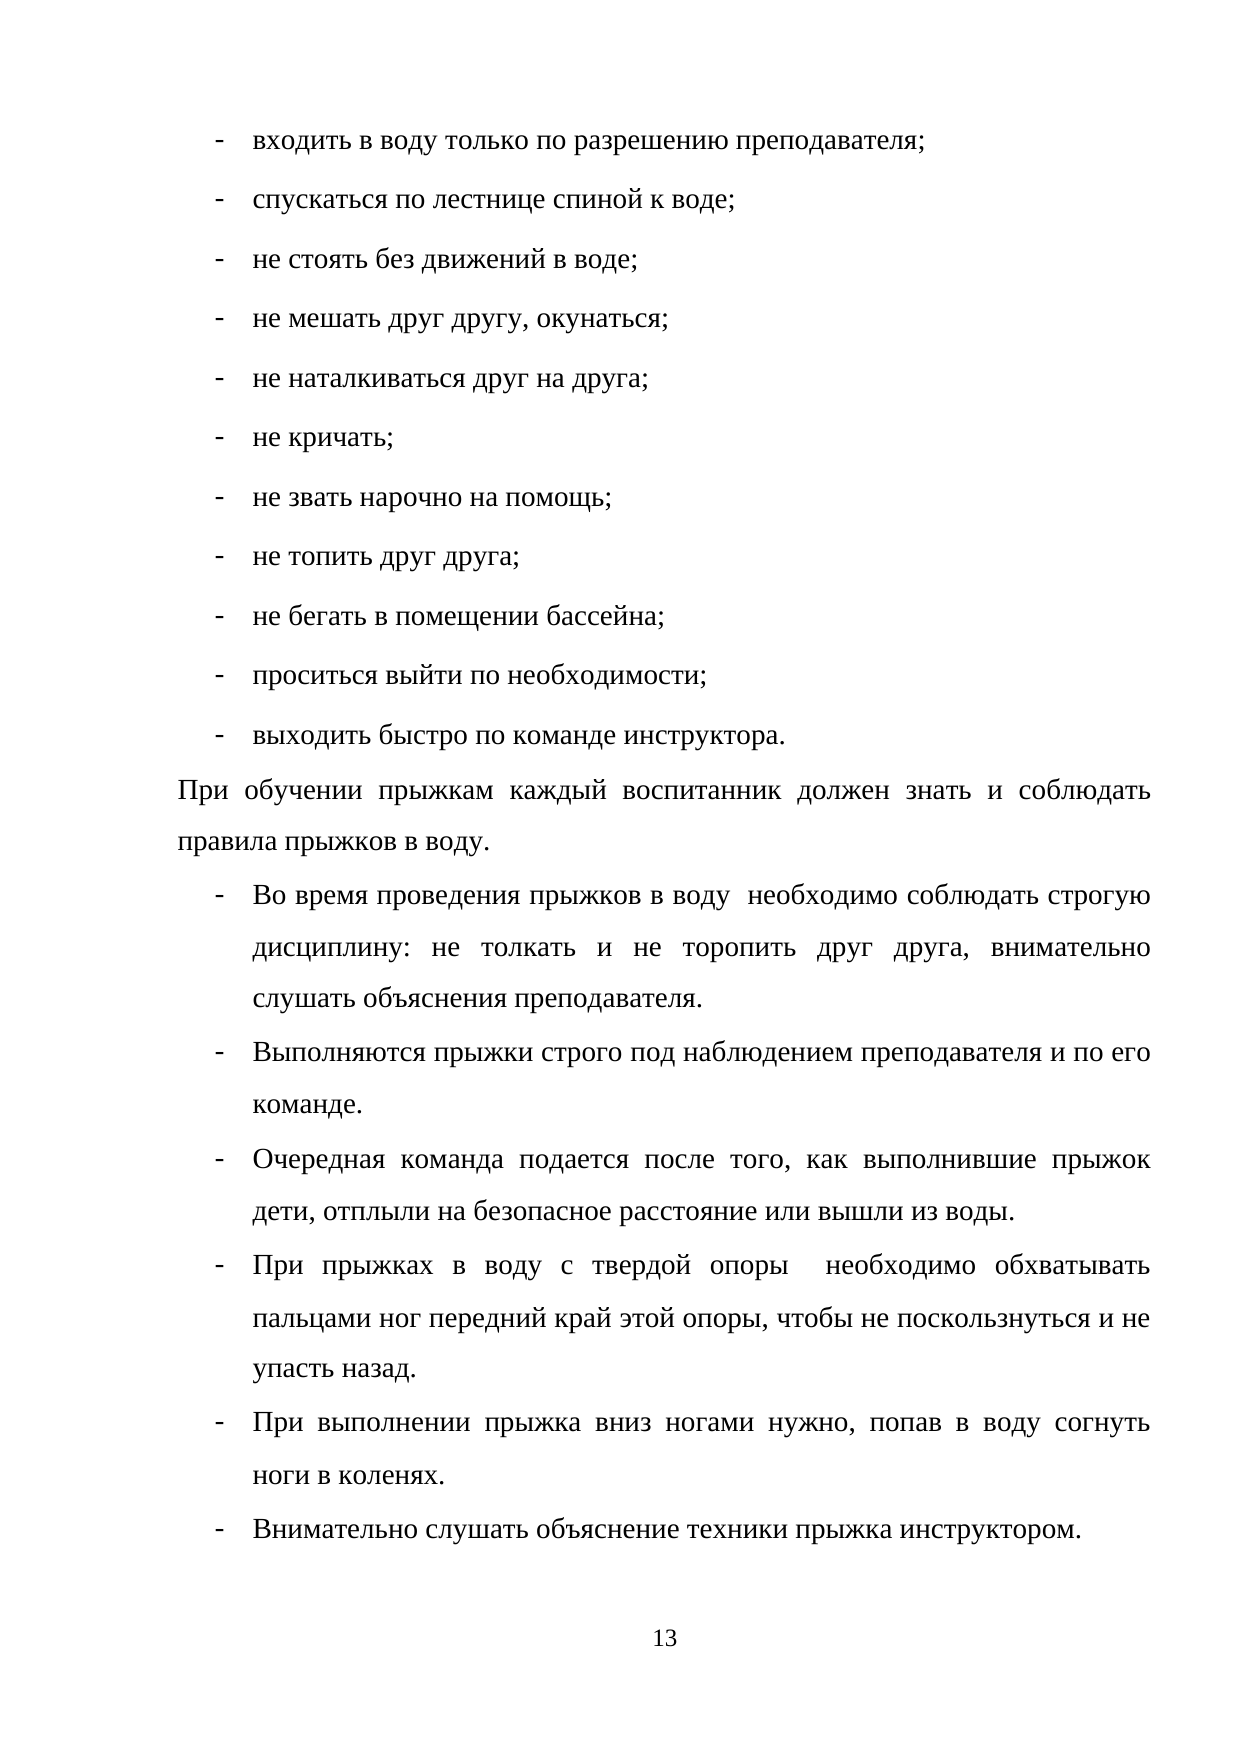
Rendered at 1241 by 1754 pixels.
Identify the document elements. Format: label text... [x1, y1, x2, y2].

list При выполнении прыжка вниз ногами нужно, попав в воду согнуть ноги в коленях. [215, 1401, 1152, 1491]
list Выполняются прыжки строго под наблюдением преподавателя и по его команде. [215, 1030, 1152, 1120]
list проситься выйти по необходимости; [215, 653, 1152, 693]
text При обучении прыжкам каждый воспитанник должен знать и соблюдать правила прыжков в воду. [177, 772, 1152, 856]
list входить в воду только по разрешению преподавателя; [215, 118, 1152, 158]
list не кричать; [215, 416, 1152, 455]
list не стоять без движений в воде; [215, 237, 1152, 277]
list выходить быстро по команде инструктора. [215, 713, 1152, 753]
list Внимательно слушать объяснение техники прыжка инструктором. [215, 1507, 1152, 1547]
list не бегать в помещении бассейна; [215, 594, 1152, 634]
list При прыжках в воду с твердой опоры необходимо обхватывать пальцами ног передний край этой опоры, чтобы не поскользнуться и не упасть назад. [215, 1244, 1152, 1384]
list не наталкиваться друг на друга; [215, 356, 1152, 396]
list спускаться по лестнице спиной к воде; [215, 178, 1152, 217]
list Во время проведения прыжков в воду необходимо соблюдать строгую дисциплину: не толкать и не торопить друг друга, внимательно слушать объяснения преподавателя. [215, 873, 1152, 1013]
list Очередная команда подается после того, как выполнившие прыжок дети, отплыли на безопасное расстояние или вышли из воды. [215, 1137, 1152, 1227]
list не звать нарочно на помощь; [215, 475, 1152, 515]
list не мешать друг другу, окунаться; [215, 297, 1152, 336]
list не топить друг друга; [215, 534, 1152, 574]
